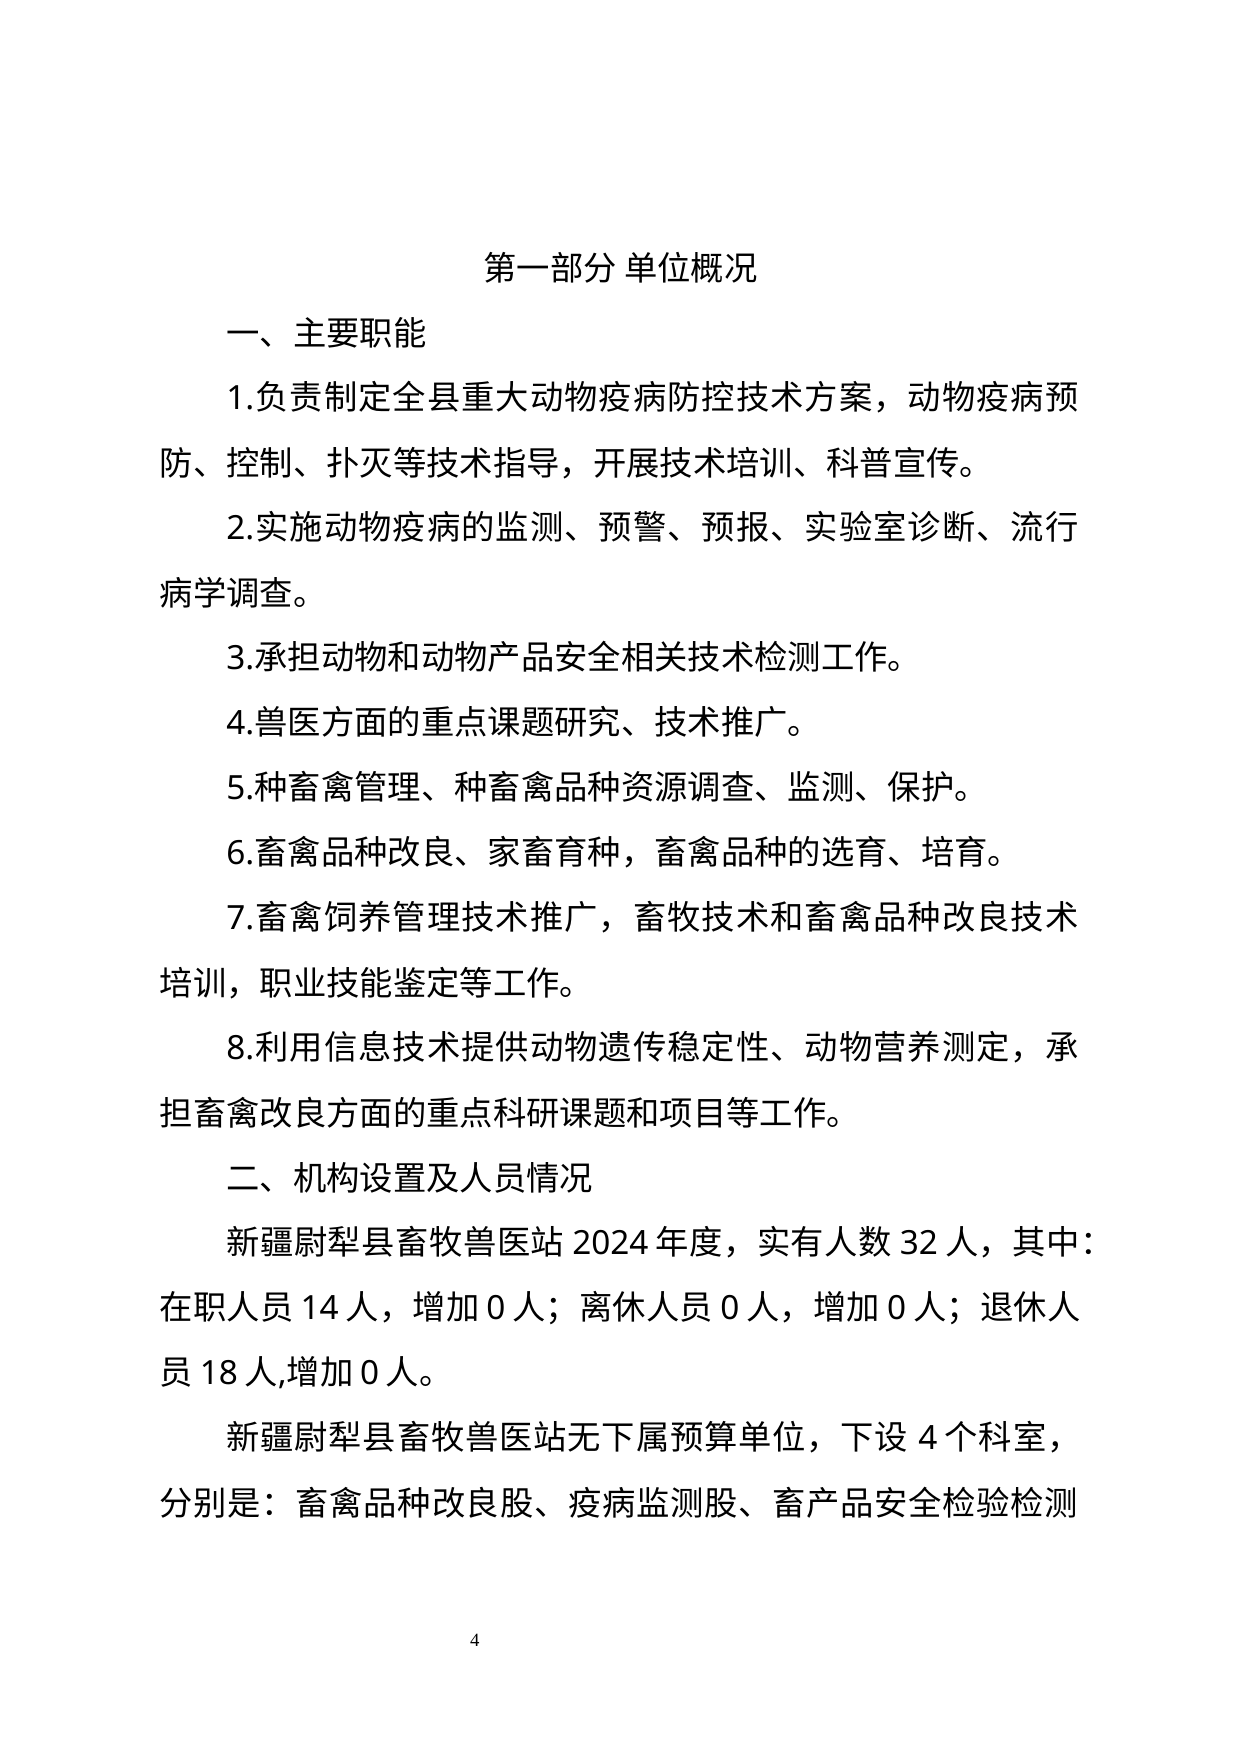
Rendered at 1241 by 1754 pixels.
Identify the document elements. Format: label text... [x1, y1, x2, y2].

text 1.负责制定全县重大动物疫病防控技术方案，动物疫病预防、控制、扑灭等技术指导，开展技术培训、科普宣传。 [159, 363, 1081, 493]
text 7.畜禽饲养管理技术推广，畜牧技术和畜禽品种改良技术培训，职业技能鉴定等工作。 [159, 883, 1081, 1013]
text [159, 1403, 1081, 1533]
text 3.承担动物和动物产品安全相关技术检测工作。 [159, 623, 1081, 688]
text 一、主要职能 [159, 298, 1081, 363]
text 新疆尉犁县畜牧兽医站2024年度，实有人数32人，其中：在职人员14人，增加0人；离休人员0人，增加0人；退休人员18人,增加0人。 [159, 1208, 1081, 1403]
text 5.种畜禽管理、种畜禽品种资源调查、监测、保护。 [159, 753, 1081, 818]
text 8.利用信息技术提供动物遗传稳定性、动物营养测定，承担畜禽改良方面的重点科研课题和项目等工作。 [159, 1013, 1081, 1143]
text 6.畜禽品种改良、家畜育种，畜禽品种的选育、培育。 [159, 818, 1081, 883]
text 二、机构设置及人员情况 [159, 1143, 1081, 1208]
text 第一部分 单位概况 [159, 233, 1081, 298]
text 2.实施动物疫病的监测、预警、预报、实验室诊断、流行病学调查。 [159, 493, 1081, 623]
text 4.兽医方面的重点课题研究、技术推广。 [159, 688, 1081, 753]
